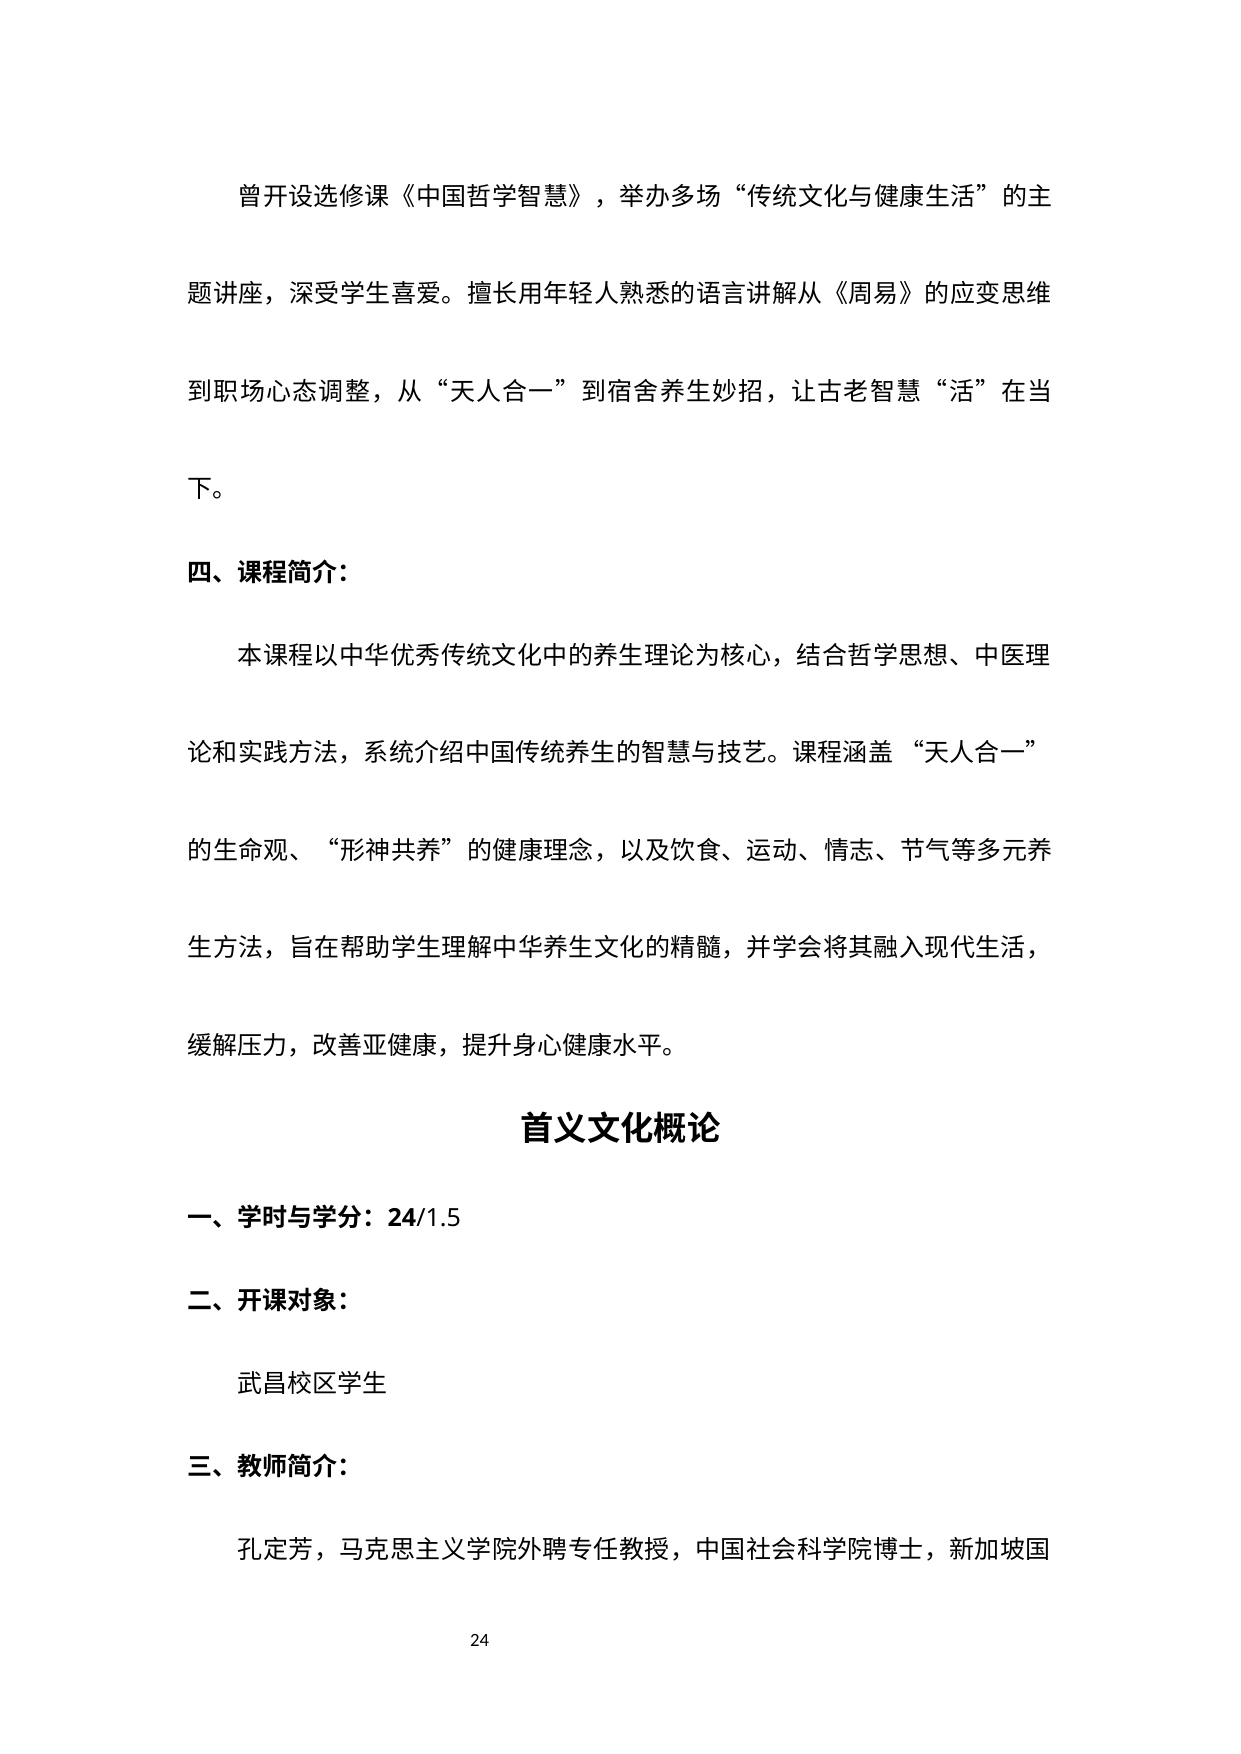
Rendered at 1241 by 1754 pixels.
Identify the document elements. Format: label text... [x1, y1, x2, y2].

text 曾开设选修课《中国哲学智慧》，举办多场“传统文化与健康生活”的主题讲座，深受学生喜爱。擅长用年轻人熟悉的语言讲解从《周易》的应变思维到职场心态调整，从“天人合一”到宿舍养生妙招，让古老智慧“活”在当下。 [187, 162, 1053, 519]
text 武昌校区学生 [187, 1349, 1053, 1414]
text 一、学时与学分：24/1.5 [187, 1183, 1053, 1248]
text 首义文化概论 [187, 1094, 1053, 1159]
text 三、教师简介： [187, 1432, 1053, 1497]
text 四、课程简介： [187, 538, 1053, 603]
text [187, 1515, 1053, 1580]
text 二、开课对象： [187, 1266, 1053, 1331]
list 本课程以中华优秀传统文化中的养生理论为核心，结合哲学思想、中医理论和实践方法，系统介绍中国传统养生的智慧与技艺。课程涵盖 “天人合一”的生命观、“形神共养”的健康理念，以及饮食、运动、情志、节气等多元养生方法，旨在帮助学生理解中华养生文化的精髓，并学会将其融入现代生活，缓解压力，改善亚健康，提升身心健康水平。 [187, 621, 1053, 1076]
